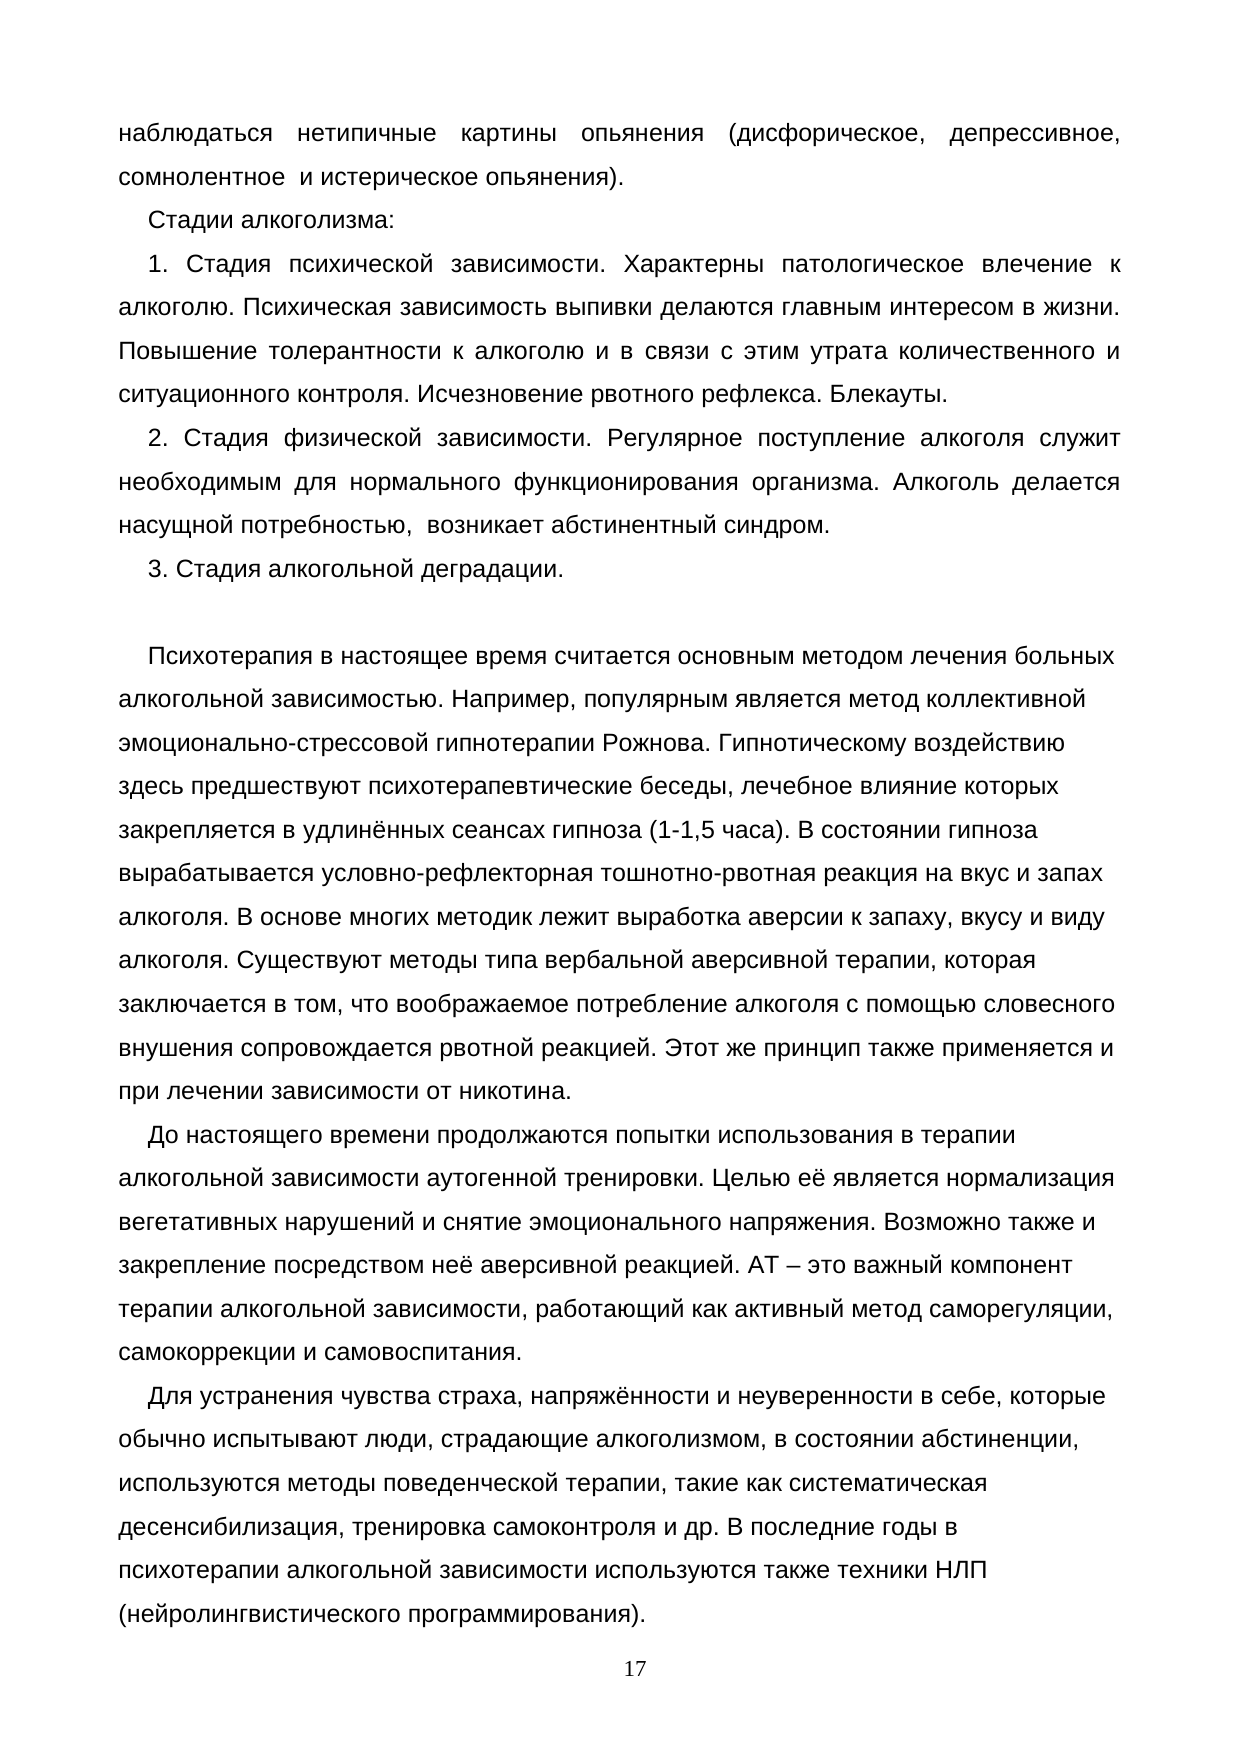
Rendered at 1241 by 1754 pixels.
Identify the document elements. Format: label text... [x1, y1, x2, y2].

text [118, 118, 1122, 191]
text До настоящего времени продолжаются попытки использования в терапии алкогольной зависимости аутогенной тренировки. Целью её является нормализация вегетативных нарушений и снятие эмоционального напряжения. Возможно также и закрепление посредством неё аверсивной реакцией. АТ – это важный компонент терапии алкогольной зависимости, работающий как активный метод саморегуляции, самокоррекции и самовоспитания. [118, 1119, 1122, 1366]
text 3. Стадия алкогольной деградации. [118, 553, 1122, 583]
text 1. Стадия психической зависимости. Характерны патологическое влечение к алкоголю. Психическая зависимость выпивки делаются главным интересом в жизни. Повышение толерантности к алкоголю и в связи с этим утрата количественного и ситуационного контроля. Исчезновение рвотного рефлекса. Блекауты. [118, 249, 1122, 408]
text 2. Стадия физической зависимости. Регулярное поступление алкоголя служит необходимым для нормального функционирования организма. Алкоголь делается насущной потребностью, возникает абстинентный синдром. [118, 423, 1122, 539]
text Стадии алкоголизма: [118, 205, 1122, 234]
text Психотерапия в настоящее время считается основным методом лечения больных алкогольной зависимостью. Например, популярным является метод коллективной эмоционально-стрессовой гипнотерапии Рожнова. Гипнотическому воздействию здесь предшествуют психотерапевтические беседы, лечебное влияние которых закрепляется в удлинённых сеансах гипноза (1-1,5 часа). В состоянии гипноза вырабатывается условно-рефлекторная тошнотно-рвотная реакция на вкус и запах алкоголя. В основе многих методик лежит выработка аверсии к запаху, вкусу и виду алкоголя. Существуют методы типа вербальной аверсивной терапии, которая заключается в том, что воображаемое потребление алкоголя с помощью словесного внушения сопровождается рвотной реакцией. Этот же принцип также применяется и при лечении зависимости от никотина. [118, 641, 1122, 1105]
text Для устранения чувства страха, напряжённости и неуверенности в себе, которые обычно испытывают люди, страдающие алкоголизмом, в состоянии абстиненции, используются методы поведенческой терапии, такие как систематическая десенсибилизация, тренировка самоконтроля и др. В последние годы в психотерапии алкогольной зависимости используются также техники НЛП (нейролингвистического программирования). [118, 1381, 1122, 1628]
